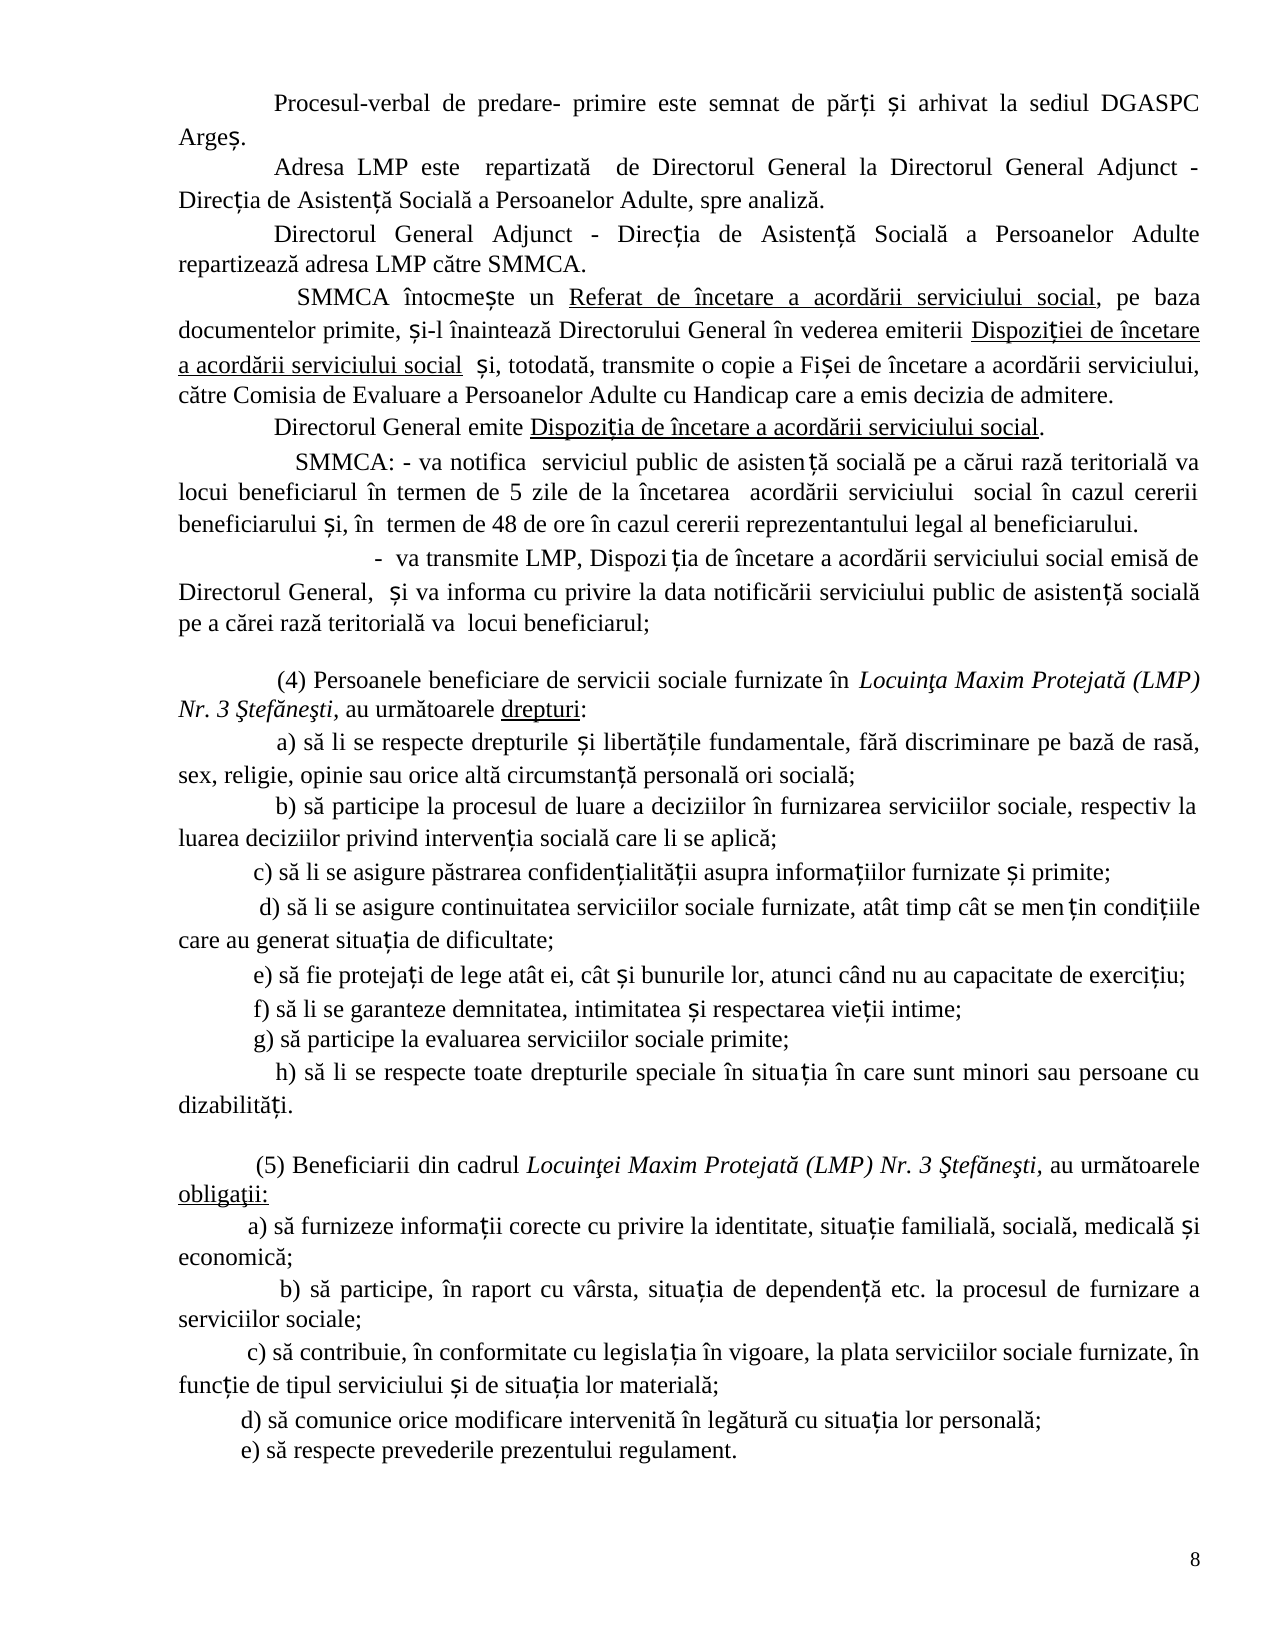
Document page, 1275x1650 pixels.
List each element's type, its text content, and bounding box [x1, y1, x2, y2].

text b) să participe la procesul de luare a deciziilor în furnizarea serviciilor sociale, respectiv la luarea deciziilor privind intervenția socială care li se aplică; [178, 791, 1200, 854]
text c) să contribuie, în conformitate cu legislația în vigoare, la plata serviciilor sociale furnizate, în funcție de tipul serviciului și de situația lor materială; [178, 1333, 1200, 1401]
text d) să li se asigure continuitatea serviciilor sociale furnizate, atât timp cât se mențin condițiile care au generat situația de dificultate; [178, 888, 1200, 956]
text e) să respecte prevederile prezentului regulament. [178, 1435, 1200, 1464]
text (5) Beneficiarii din cadrul Locuinţei Maxim Protejată (LMP) Nr. 3 Ştefăneşti, au următoarele obligaţii: [178, 1150, 1200, 1207]
text c) să li se asigure păstrarea confidențialității asupra informațiilor furnizate și primite; [178, 854, 1200, 888]
text e) să fie protejați de lege atât ei, cât și bunurile lor, atunci când nu au capacitate de exercițiu; [178, 956, 1200, 990]
text d) să comunice orice modificare intervenită în legătură cu situația lor personală; [178, 1401, 1200, 1435]
text (4) Persoanele beneficiare de servicii sociale furnizate în Locuinţa Maxim Protejată (LMP) Nr. 3 Ştefăneşti, au următoarele drepturi: [178, 666, 1200, 723]
text a) să furnizeze informații corecte cu privire la identitate, situație familială, socială, medicală și economică; [178, 1207, 1200, 1270]
text b) să participe, în raport cu vârsta, situația de dependență etc. la procesul de furnizare a serviciilor sociale; [178, 1270, 1200, 1333]
text SMMCA: - va notifica serviciul public de asistență socială pe a cărui rază teritorială va locui beneficiarul în termen de 5 zile de la încetarea acordării serviciului social în cazul cererii beneficiarului și, în termen de 48 de ore în cazul cererii reprezentantului legal al beneficiarului. [178, 443, 1200, 540]
text Adresa LMP este repartizată de Directorul General la Directorul General Adjunct - Direcția de Asistență Socială a Persoanelor Adulte, spre analiză. [178, 152, 1200, 215]
text Directorul General Adjunct - Direcția de Asistență Socială a Persoanelor Adulte repartizează adresa LMP către SMMCA. [178, 215, 1200, 278]
text SMMCA întocmește un Referat de încetare a acordării serviciului social, pe baza documentelor primite, și-l înaintează Directorului General în vederea emiterii Dispoziției de încetare a acordării serviciului social și, totodată, transmite o copie a Fișei de încetare a acordării serviciului, către Comisia de Evaluare a Persoanelor Adulte cu Handicap care a emis decizia de admitere. [178, 278, 1200, 409]
text f) să li se garanteze demnitatea, intimitatea și respectarea vieții intime; [178, 990, 1200, 1024]
text - va transmite LMP, Dispoziția de încetare a acordării serviciului social emisă de Directorul General, și va informa cu privire la data notificării serviciului public de asistență socială pe a cărei rază teritorială va locui beneficiarul; [178, 540, 1200, 637]
text Procesul-verbal de predare- primire este semnat de părți și arhivat la sediul DGASPC Argeș. [178, 84, 1200, 152]
text h) să li se respecte toate drepturile speciale în situația în care sunt minori sau persoane cu dizabilități. [178, 1053, 1200, 1121]
text Directorul General emite Dispoziția de încetare a acordării serviciului social. [178, 409, 1200, 443]
text a) să li se respecte drepturile și libertățile fundamentale, fără discriminare pe bază de rasă, sex, religie, opinie sau orice altă circumstanță personală ori socială; [178, 723, 1200, 791]
text g) să participe la evaluarea serviciilor sociale primite; [178, 1024, 1200, 1053]
